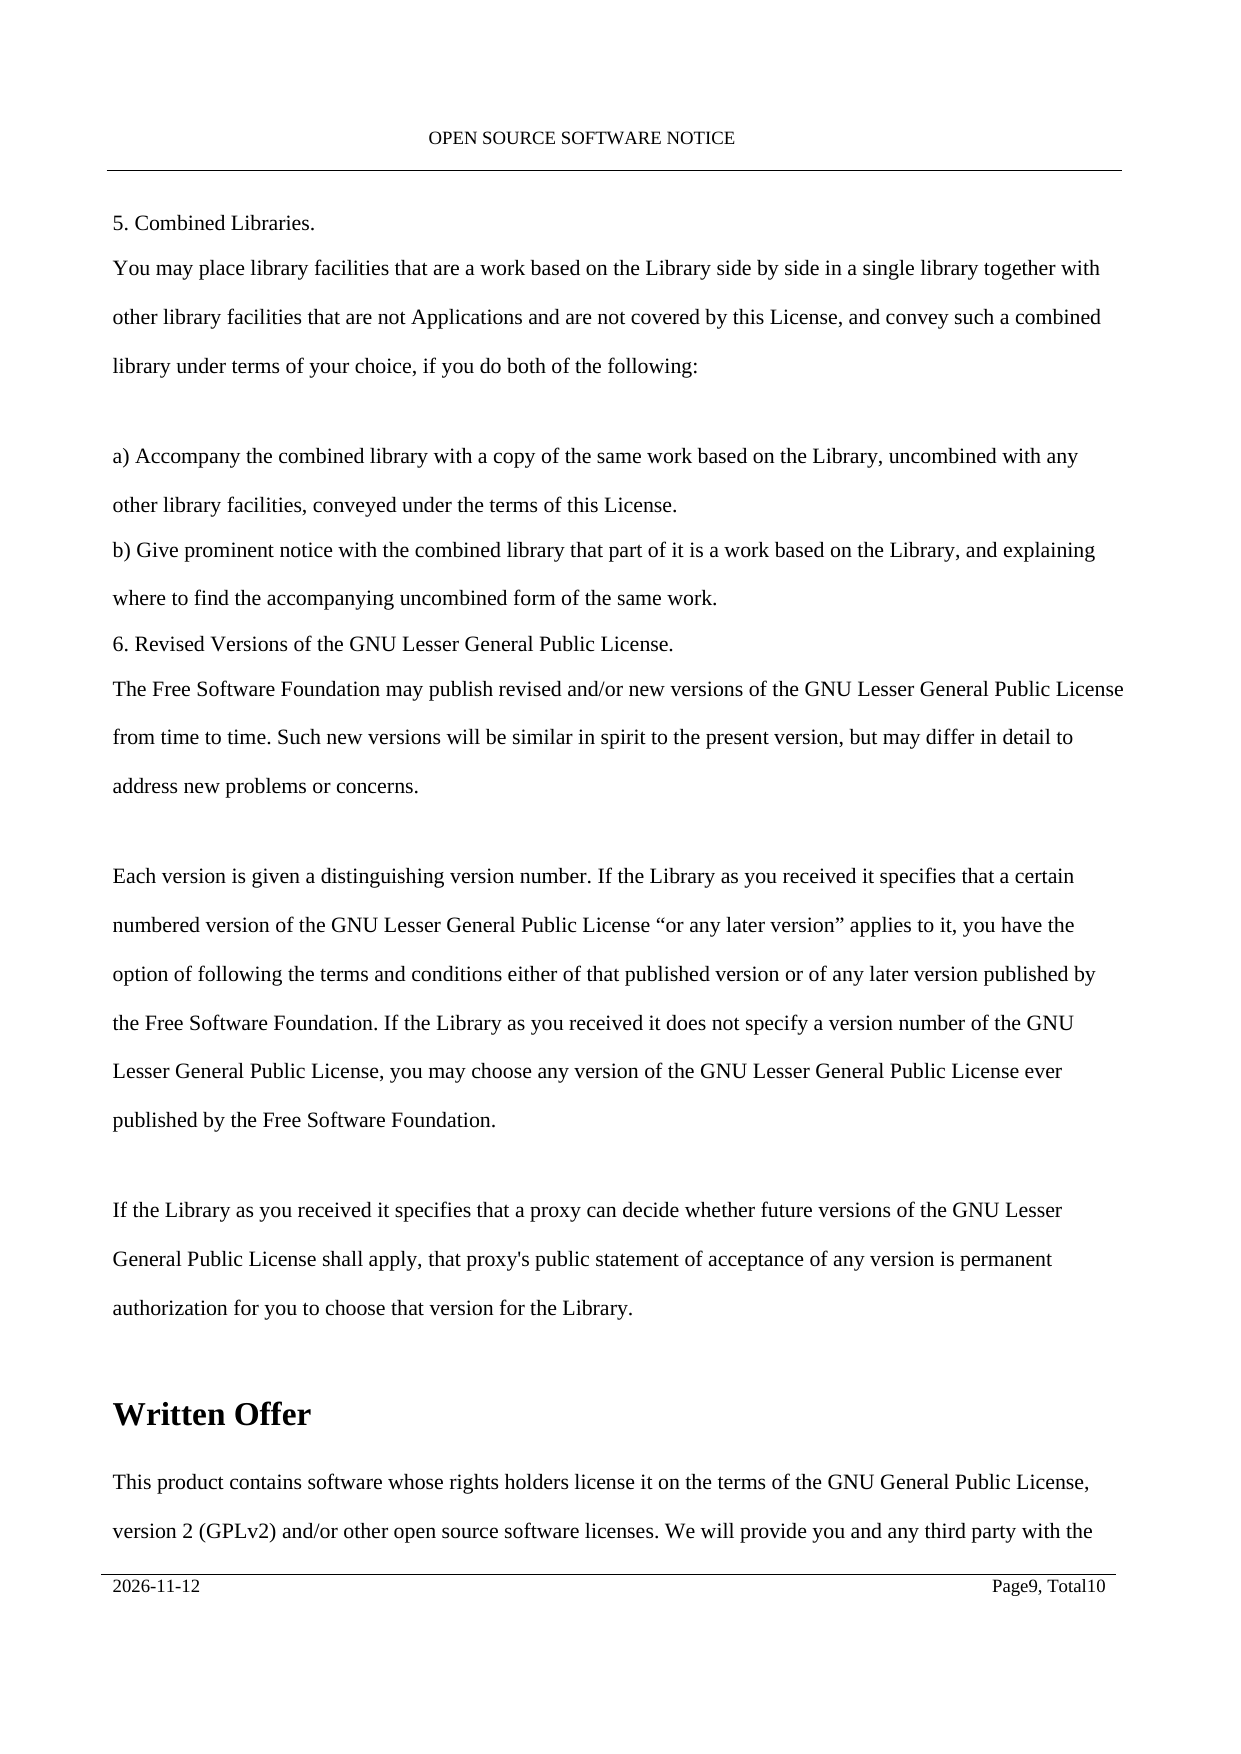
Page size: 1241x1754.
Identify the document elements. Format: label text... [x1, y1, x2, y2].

text Written Offer [112, 1381, 1128, 1446]
text You may place library facilities that are a work based on the Library side by side in a single library together with other library facilities that are not Applications and are not covered by this License, and convey such a combined library under terms of your choice, if you do both of the following: [112, 251, 1128, 381]
text 5. Combined Libraries. [112, 206, 1128, 239]
text The Free Software Foundation may publish revised and/or new versions of the GNU Lesser General Public License from time to time. Such new versions will be similar in spirit to the present version, but may differ in detail to address new problems or concerns. [112, 672, 1128, 802]
text a) Accompany the combined library with a copy of the same work based on the Library, uncombined with any other library facilities, conveyed under the terms of this License. [112, 439, 1128, 520]
text Each version is given a distinguishing version number. If the Library as you received it specifies that a certain numbered version of the GNU Lesser General Public License “or any later version” applies to it, you have the option of following the terms and conditions either of that published version or of any later version published by the Free Software Foundation. If the Library as you received it does not specify a version number of the GNU Lesser General Public License, you may choose any version of the GNU Lesser General Public License ever published by the Free Software Foundation. [112, 860, 1128, 1136]
text If the Library as you received it specifies that a proxy can decide whether future versions of the GNU Lesser General Public License shall apply, that proxy's public statement of acceptance of any version is permanent authorization for you to choose that version for the Library. [112, 1194, 1128, 1324]
text 6. Revised Versions of the GNU Lesser General Public License. [112, 627, 1128, 659]
text b) Give prominent notice with the combined library that part of it is a work based on the Library, and explaining where to find the accompanying uncombined form of the same work. [112, 533, 1128, 614]
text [112, 1466, 1128, 1547]
